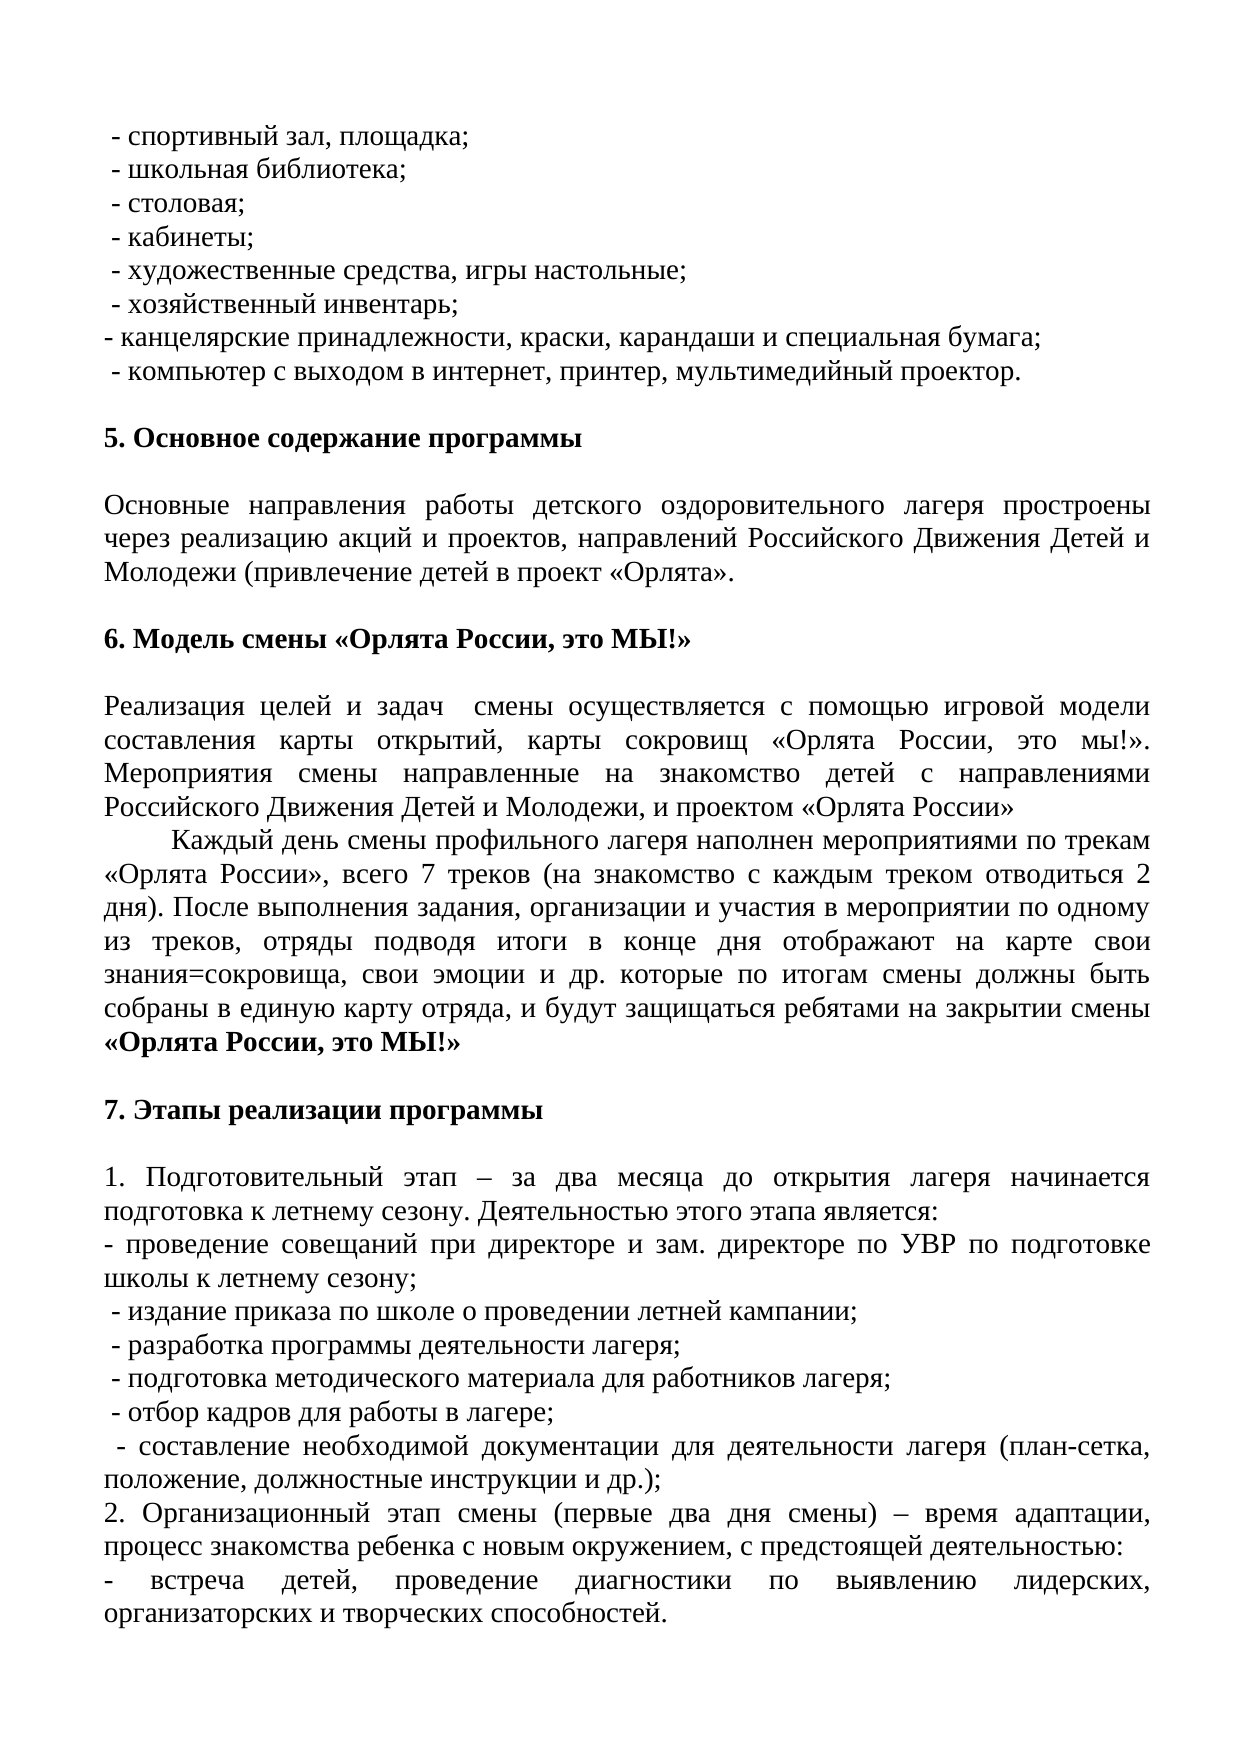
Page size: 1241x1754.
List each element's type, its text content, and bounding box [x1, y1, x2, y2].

text Реализация целей и задач смены осуществляется с помощью игровой модели составления карты открытий, карты сокровищ «Орлята России, это мы!». Мероприятия смены направленные на знакомство детей с направлениями Российского Движения Детей и Молодежи, и проектом «Орлята России» [103, 688, 1152, 822]
text - разработка программы деятельности лагеря; [103, 1327, 1152, 1361]
text 7. Этапы реализации программы [103, 1092, 1152, 1126]
text - проведение совещаний при директоре и зам. директоре по УВР по подготовке школы к летнему сезону; [103, 1226, 1152, 1293]
text 5. Основное содержание программы [103, 420, 1152, 453]
text Каждый день смены профильного лагеря наполнен мероприятиями по трекам «Орлята России», всего 7 треков (на знакомство с каждым треком отводиться 2 дня). После выполнения задания, организации и участия в мероприятии по одному из треков, отряды подводя итоги в конце дня отображают на карте свои знания=сокровища, свои эмоции и др. которые по итогам смены должны быть собраны в единую карту отряда, и будут защищаться ребятами на закрытии смены «Орлята России, это МЫ!» [103, 822, 1152, 1057]
text 6. Модель смены «Орлята России, это МЫ!» [103, 621, 1152, 655]
text - спортивный зал, площадка; [103, 118, 1152, 152]
text - школьная библиотека; [103, 152, 1152, 185]
text 1. Подготовительный этап – за два месяца до открытия лагеря начинается подготовка к летнему сезону. Деятельностью этого этапа является: [103, 1159, 1152, 1226]
text - издание приказа по школе о проведении летней кампании; [103, 1293, 1152, 1327]
text - составление необходимой документации для деятельности лагеря (план-сетка, положение, должностные инструкции и др.); [103, 1428, 1152, 1495]
text - столовая; [103, 185, 1152, 219]
text - художественные средства, игры настольные; [103, 252, 1152, 286]
text - встреча детей, проведение диагностики по выявлению лидерских, организаторских и творческих способностей. [103, 1562, 1152, 1629]
text - хозяйственный инвентарь; [103, 286, 1152, 319]
text - подготовка методического материала для работников лагеря; [103, 1361, 1152, 1394]
text - отбор кадров для работы в лагере; [103, 1394, 1152, 1428]
text - канцелярские принадлежности, краски, карандаши и специальная бумага; [103, 319, 1152, 353]
text 2. Организационный этап смены (первые два дня смены) – время адаптации, процесс знакомства ребенка с новым окружением, с предстоящей деятельностью: [103, 1495, 1152, 1562]
text Основные направления работы детского оздоровительного лагеря простроены через реализацию акций и проектов, направлений Российского Движения Детей и Молодежи (привлечение детей в проект «Орлята». [103, 487, 1152, 588]
text - кабинеты; [103, 219, 1152, 252]
text - компьютер с выходом в интернет, принтер, мультимедийный проектор. [103, 353, 1152, 386]
